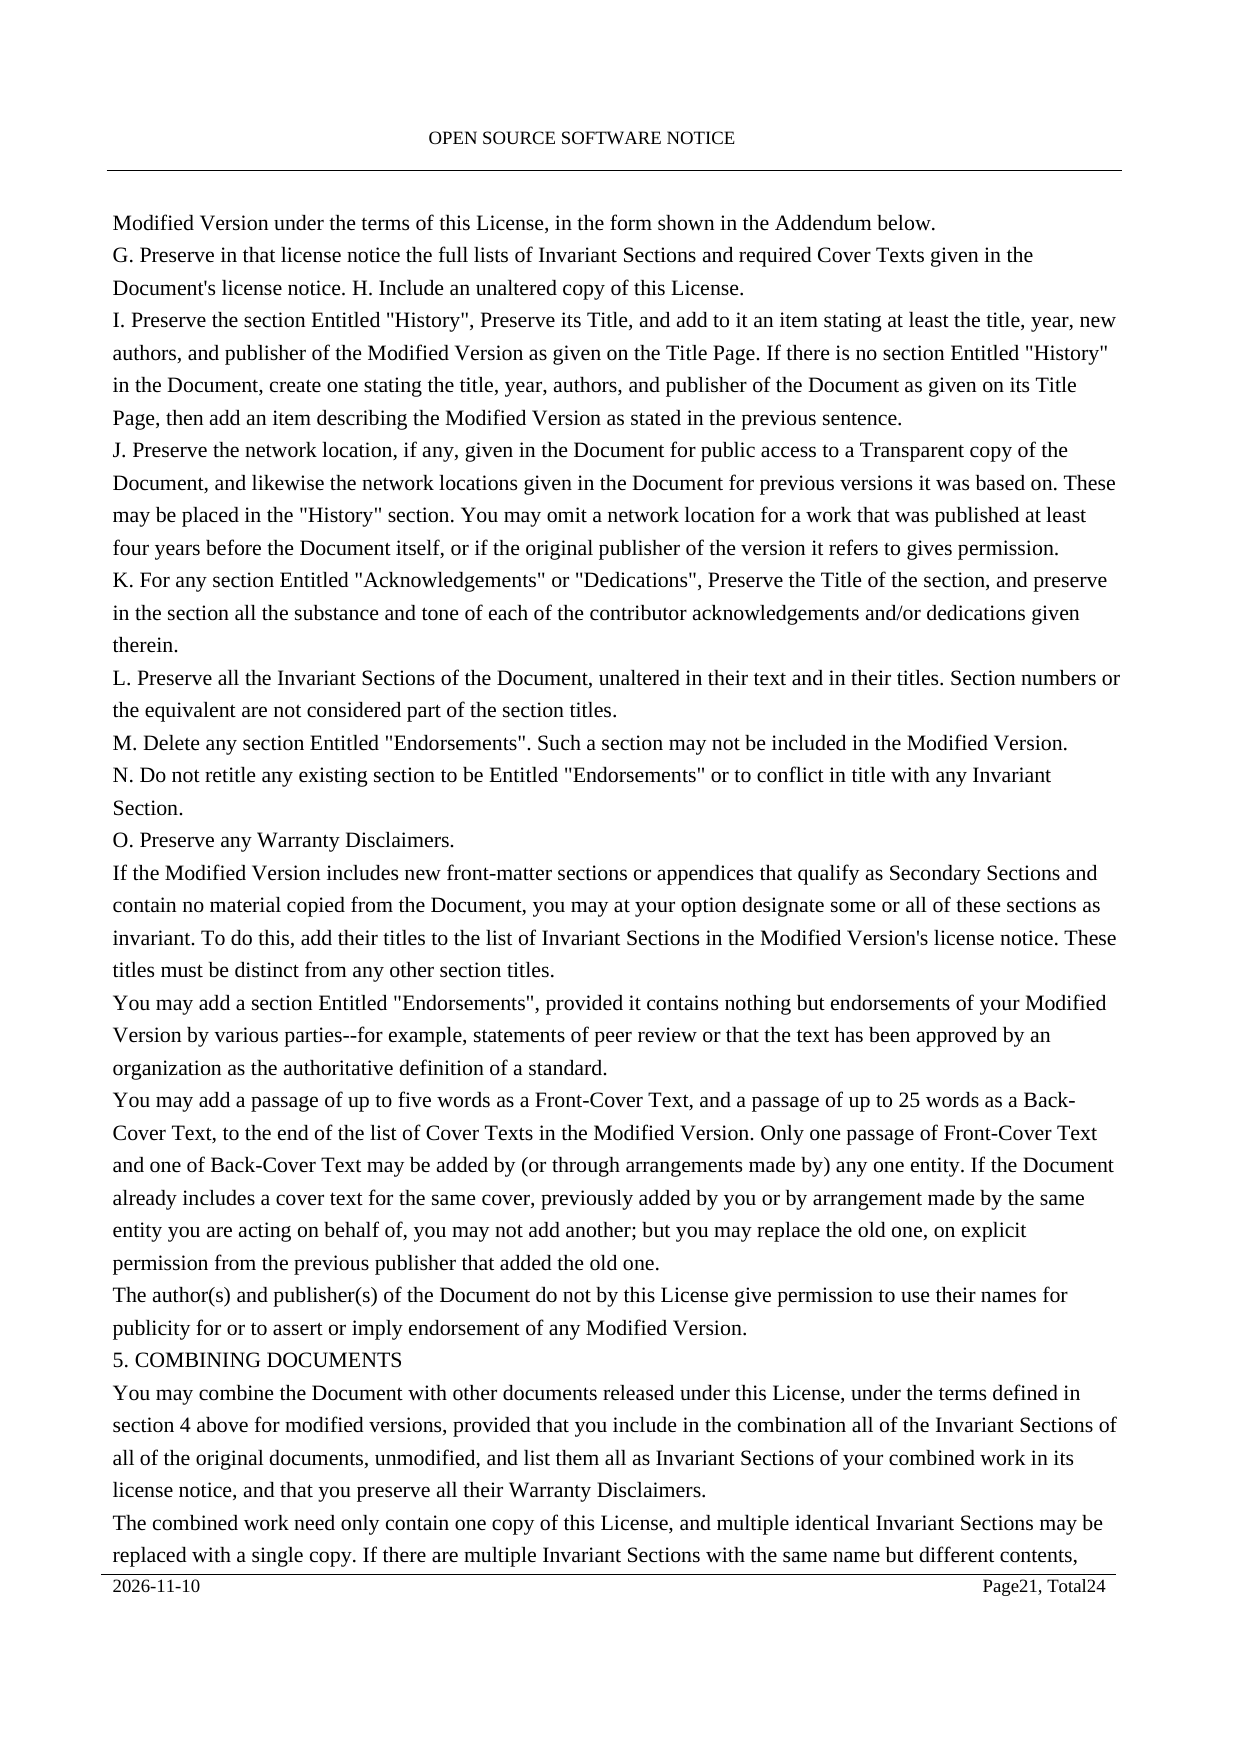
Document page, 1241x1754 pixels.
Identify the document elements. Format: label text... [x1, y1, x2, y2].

text You may add a section Entitled "Endorsements", provided it contains nothing but endorsements of your Modified Version by various parties--for example, statements of peer review or that the text has been approved by an organization as the authoritative definition of a standard. [112, 986, 1128, 1084]
text The author(s) and publisher(s) of the Document do not by this License give permission to use their names for publicity for or to assert or imply endorsement of any Modified Version. [112, 1279, 1128, 1344]
text M. Delete any section Entitled "Endorsements". Such a section may not be included in the Modified Version. [112, 726, 1128, 759]
text K. For any section Entitled "Acknowledgements" or "Dedications", Preserve the Title of the section, and preserve in the section all the substance and tone of each of the contributor acknowledgements and/or dedications given therein. [112, 564, 1128, 661]
text I. Preserve the section Entitled "History", Preserve its Title, and add to it an item stating at least the title, year, new authors, and publisher of the Modified Version as given on the Title Page. If there is no section Entitled "History" in the Document, create one stating the title, year, authors, and publisher of the Document as given on its Title Page, then add an item describing the Modified Version as stated in the previous sentence. [112, 304, 1128, 434]
text G. Preserve in that license notice the full lists of Invariant Sections and required Cover Texts given in the Document's license notice. H. Include an unaltered copy of this License. [112, 239, 1128, 304]
text You may add a passage of up to five words as a Front-Cover Text, and a passage of up to 25 words as a Back-Cover Text, to the end of the list of Cover Texts in the Modified Version. Only one passage of Front-Cover Text and one of Back-Cover Text may be added by (or through arrangements made by) any one entity. If the Document already includes a cover text for the same cover, previously added by you or by arrangement made by the same entity you are acting on behalf of, you may not add another; but you may replace the old one, on explicit permission from the previous publisher that added the old one. [112, 1084, 1128, 1279]
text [112, 1506, 1128, 1571]
text N. Do not retitle any existing section to be Entitled "Endorsements" or to conflict in title with any Invariant Section. [112, 759, 1128, 824]
text J. Preserve the network location, if any, given in the Document for public access to a Transparent copy of the Document, and likewise the network locations given in the Document for previous versions it was based on. These may be placed in the "History" section. You may omit a network location for a work that was published at least four years before the Document itself, or if the original publisher of the version it refers to gives permission. [112, 434, 1128, 564]
text O. Preserve any Warranty Disclaimers. [112, 824, 1128, 856]
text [112, 206, 1128, 239]
text You may combine the Document with other documents released under this License, under the terms defined in section 4 above for modified versions, provided that you include in the combination all of the Invariant Sections of all of the original documents, unmodified, and list them all as Invariant Sections of your combined work in its license notice, and that you preserve all their Warranty Disclaimers. [112, 1376, 1128, 1506]
text L. Preserve all the Invariant Sections of the Document, unaltered in their text and in their titles. Section numbers or the equivalent are not considered part of the section titles. [112, 661, 1128, 726]
text If the Modified Version includes new front-matter sections or appendices that qualify as Secondary Sections and contain no material copied from the Document, you may at your option designate some or all of these sections as invariant. To do this, add their titles to the list of Invariant Sections in the Modified Version's license notice. These titles must be distinct from any other section titles. [112, 856, 1128, 986]
text 5. COMBINING DOCUMENTS [112, 1344, 1128, 1376]
